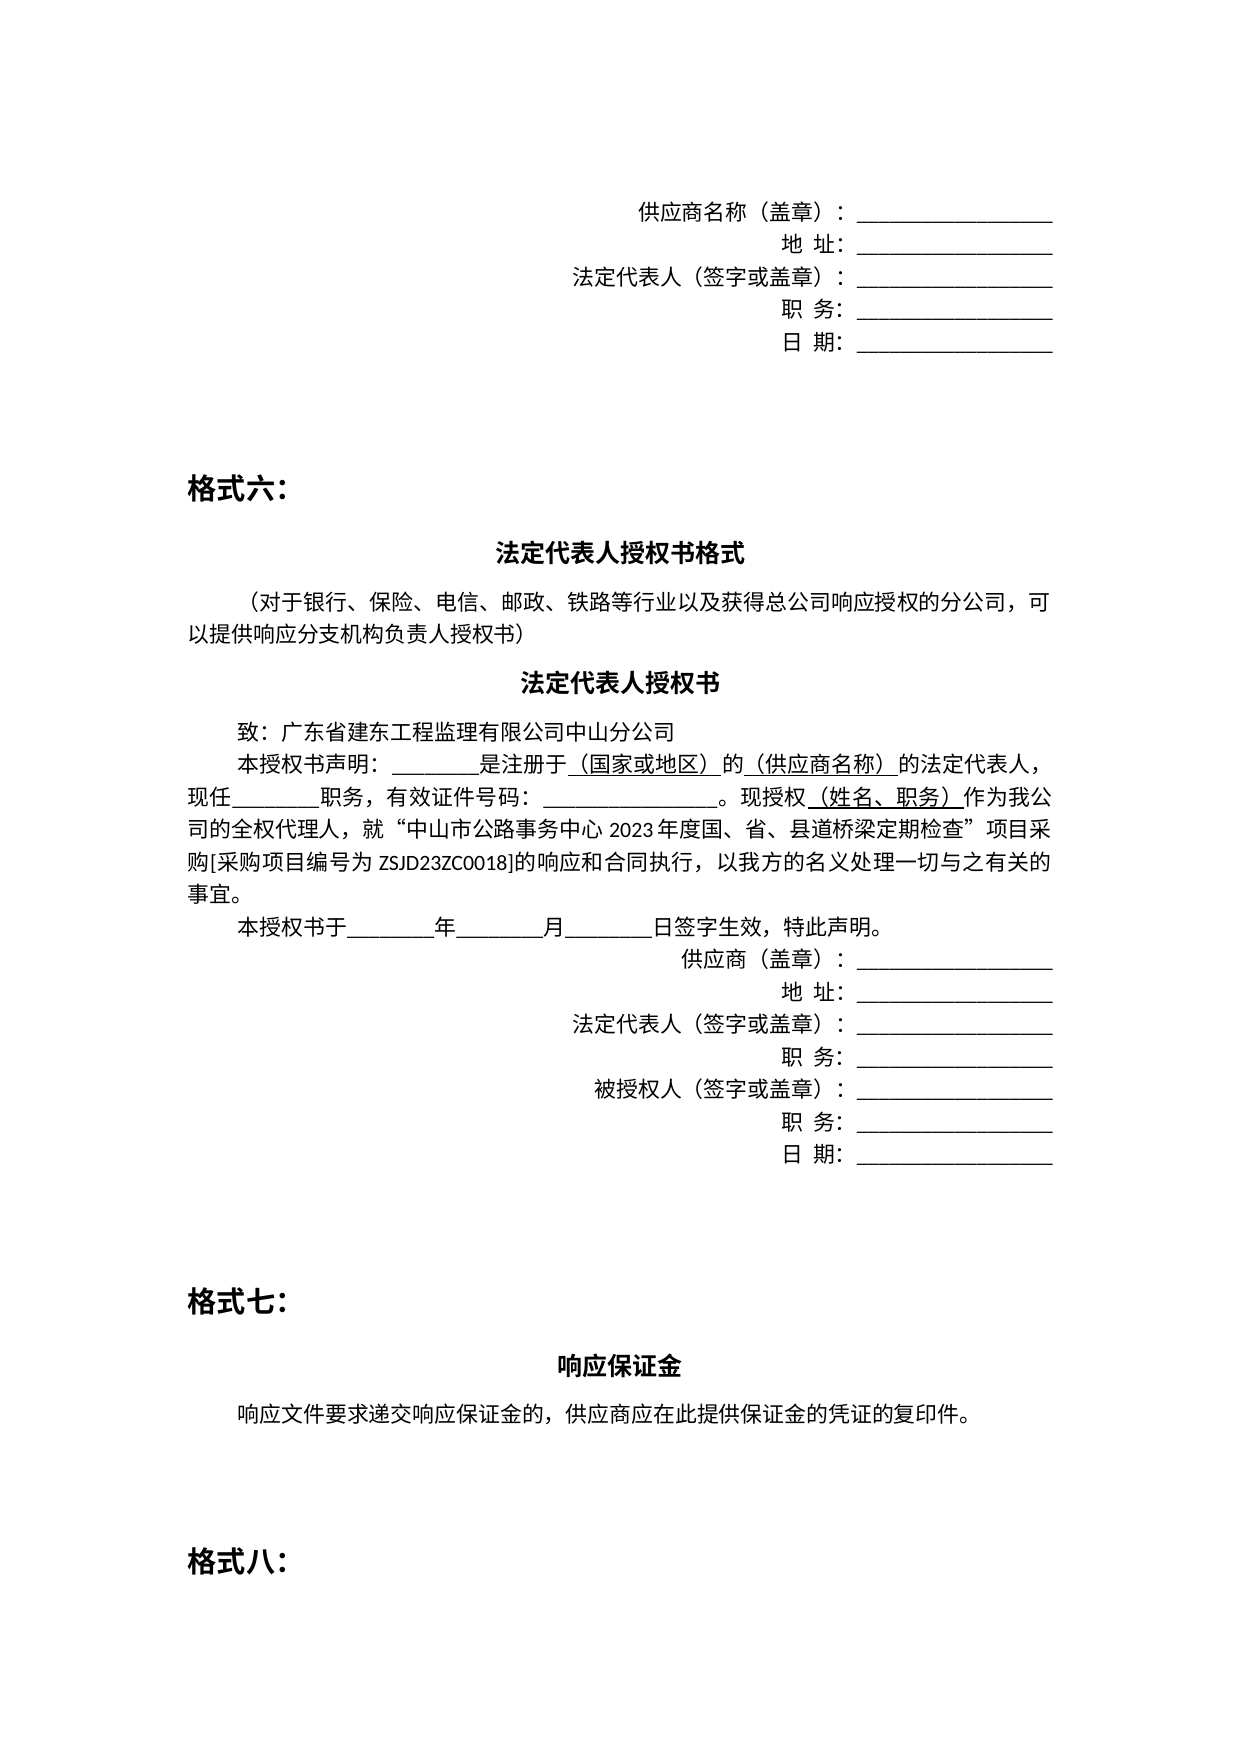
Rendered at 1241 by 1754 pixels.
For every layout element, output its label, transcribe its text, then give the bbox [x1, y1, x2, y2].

text 供应商（盖章）：__________________ [187, 942, 1053, 974]
text 供应商名称（盖章）：__________________ [187, 194, 1053, 227]
text 格式八： [187, 1527, 1053, 1592]
text 响应文件要求递交响应保证金的，供应商应在此提供保证金的凭证的复印件。 [187, 1397, 1053, 1429]
text 法定代表人（签字或盖章）：__________________ [187, 259, 1053, 292]
text 职 务：__________________ [187, 1039, 1053, 1072]
text 本授权书声明：________是注册于（国家或地区）的（供应商名称）的法定代表人，现任________职务，有效证件号码：________________。现授权（姓名、职务）作为我公司的全权代理人，就“中山市公路事务中心2023年度国、省、县道桥梁定期检查”项目采购[采购项目编号为ZSJD23ZC0018]的响应和合同执行，以我方的名义处理一切与之有关的事宜。 [187, 747, 1053, 909]
text 法定代表人（签字或盖章）：__________________ [187, 1007, 1053, 1039]
text 地 址：__________________ [187, 227, 1053, 259]
text （对于银行、保险、电信、邮政、铁路等行业以及获得总公司响应授权的分公司，可以提供响应分支机构负责人授权书） [187, 584, 1053, 649]
text 本授权书于________年________月________日签字生效，特此声明。 [187, 909, 1053, 942]
text 职 务：__________________ [187, 292, 1053, 324]
text 地 址：__________________ [187, 974, 1053, 1007]
text 格式七： [187, 1267, 1053, 1332]
text 被授权人（签字或盖章）：__________________ [187, 1072, 1053, 1104]
text 日 期：__________________ [187, 324, 1053, 357]
text 法定代表人授权书 [187, 649, 1053, 714]
text 响应保证金 [187, 1332, 1053, 1397]
text 格式六： [187, 454, 1053, 519]
text 日 期：__________________ [187, 1137, 1053, 1169]
text 法定代表人授权书格式 [187, 519, 1053, 584]
text 职 务：__________________ [187, 1104, 1053, 1137]
text 致：广东省建东工程监理有限公司中山分公司 [187, 714, 1053, 747]
